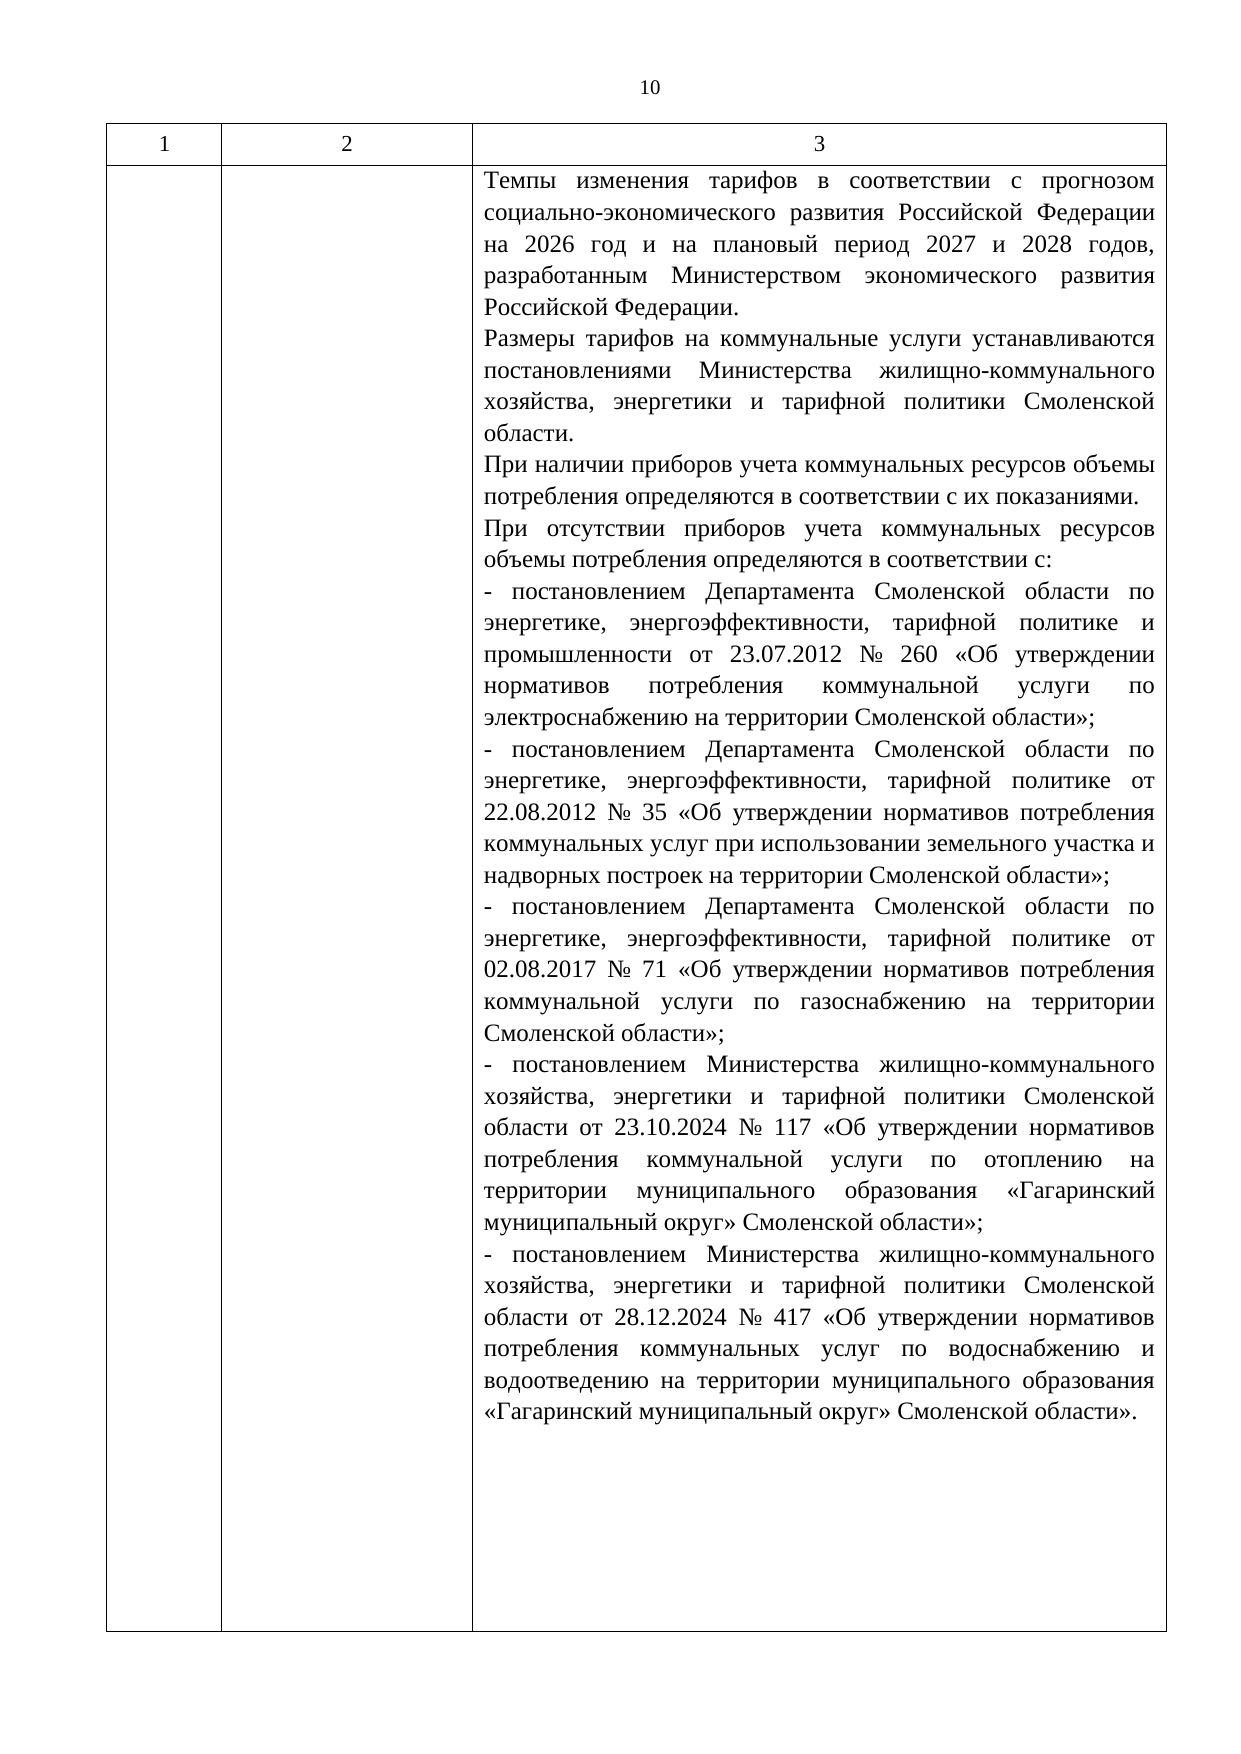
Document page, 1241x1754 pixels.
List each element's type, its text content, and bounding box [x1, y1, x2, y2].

table_cell [107, 166, 221, 1631]
table_cell [222, 166, 472, 1631]
table_cell Темпы изменения тарифов в соответствии с прогнозом социально-экономического развития Российской Федерации на 2026 год и на плановый период 2027 и 2028 годов, разработанным Министерством экономического развития Российской Федерации. Размеры тарифов на коммунальные услуги устанавливаются постановлениями Министерства жилищно-коммунального хозяйства, энергетики и тарифной политики Смоленской области. При наличии приборов учета коммунальных ресурсов объемы потребления определяются в соответствии с их показаниями. При отсутствии приборов учета коммунальных ресурсов объемы потребления определяются в соответствии с: - постановлением Департамента Смоленской области по энергетике, энергоэффективности, тарифной политике и промышленности от 23.07.2012 № 260 «Об утверждении нормативов потребления коммунальной услуги по электроснабжению на территории Смоленской области»; - постановлением Департамента Смоленской области по энергетике, энергоэффективности, тарифной политике от 22.08.2012 № 35 «Об утверждении нормативов потребления коммунальных услуг при использовании земельного участка и надворных построек на территории Смоленской области»; - постановлением Департамента Смоленской области по энергетике, энергоэффективности, тарифной политике от 02.08.2017 № 71 «Об утверждении нормативов потребления коммунальной услуги по газоснабжению на территории Смоленской области»; - постановлением Министерства жилищно-коммунального хозяйства, энергетики и тарифной политики Смоленской области от 23.10.2024 № 117 «Об утверждении нормативов потребления коммунальной услуги по отоплению на территории муниципального образования «Гагаринский муниципальный округ» Смоленской области»; - постановлением Министерства жилищно-коммунального хозяйства, энергетики и тарифной политики Смоленской области от 28.12.2024 № 417 «Об утверждении нормативов потребления коммунальных услуг по водоснабжению и водоотведению на территории муниципального образования «Гагаринский муниципальный округ» Смоленской области». [473, 166, 1166, 1631]
table_cell 1 [107, 124, 221, 164]
table_cell 3 [473, 124, 1166, 164]
table_cell 2 [222, 124, 472, 164]
